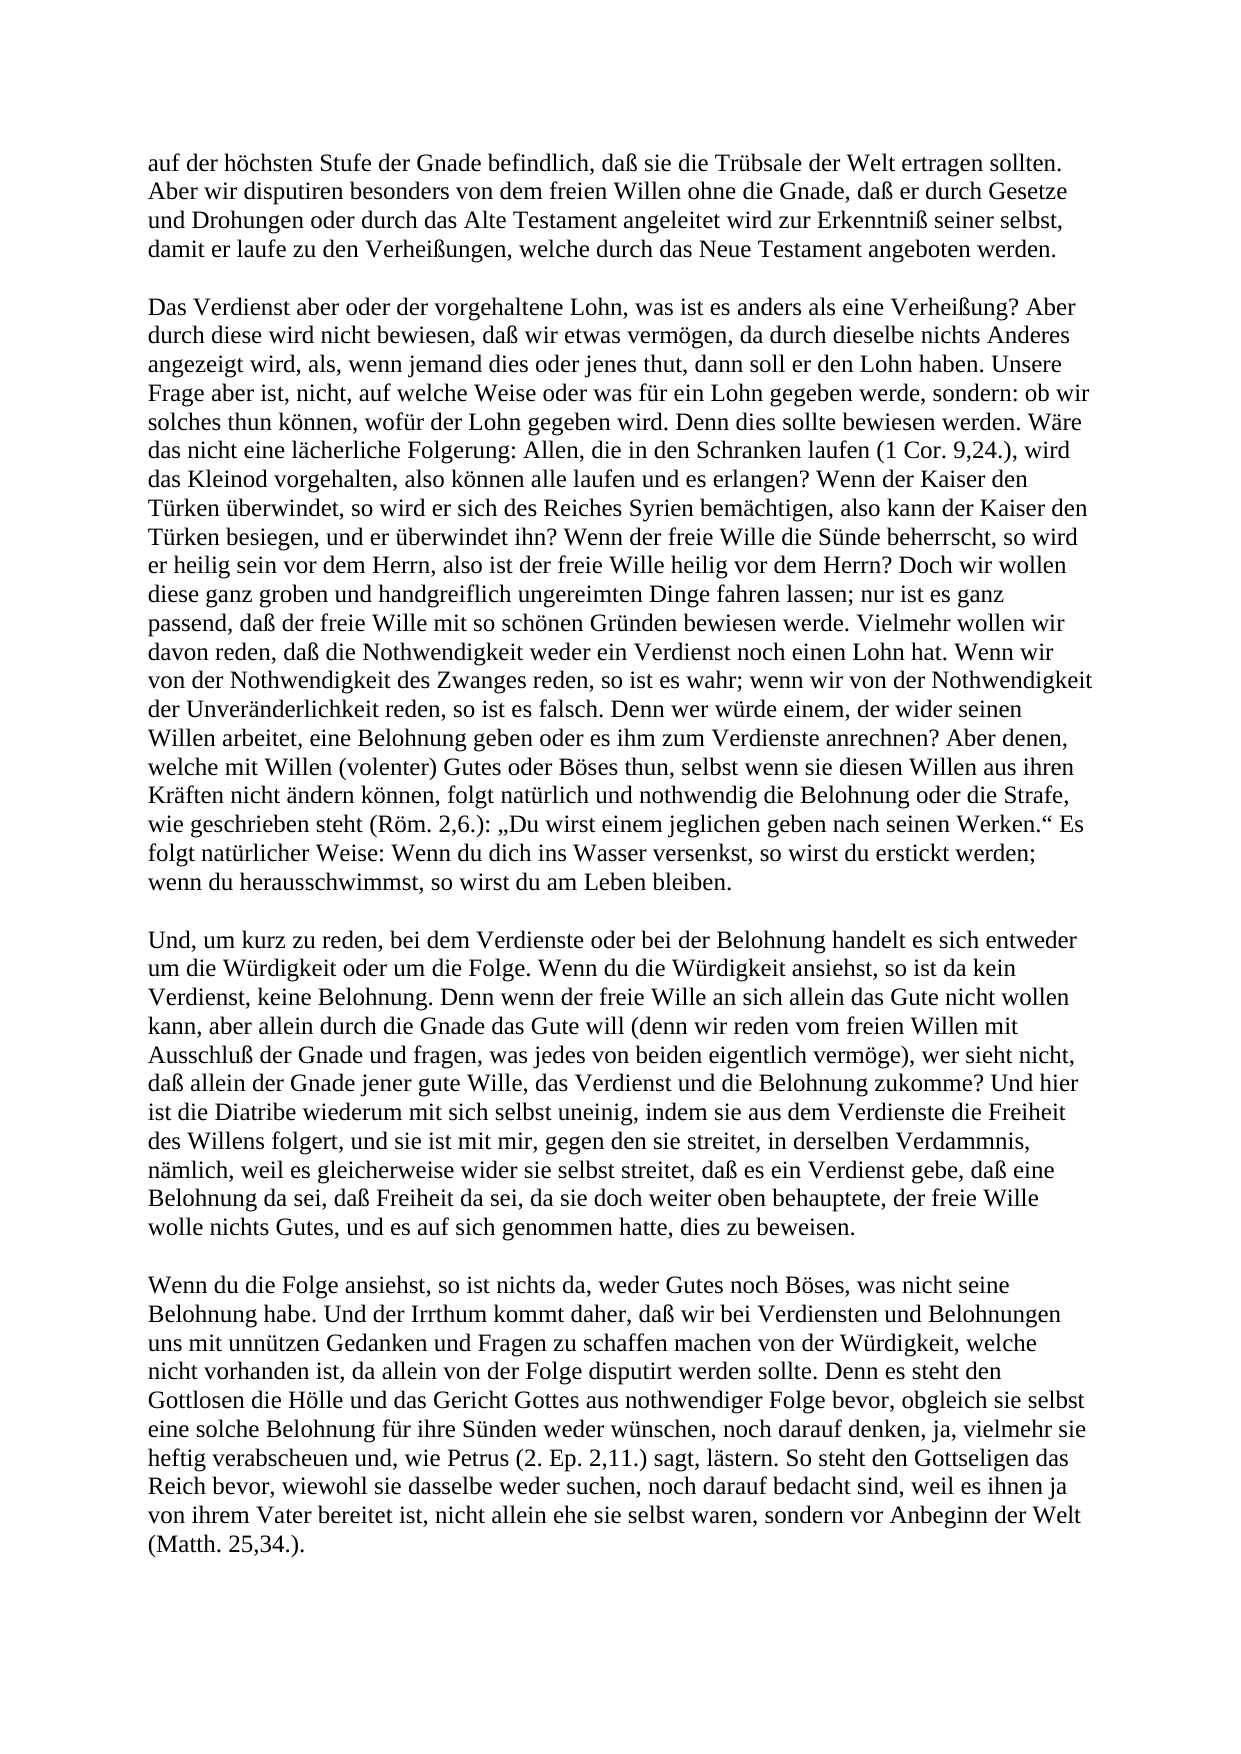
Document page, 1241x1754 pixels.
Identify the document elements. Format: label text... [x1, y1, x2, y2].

text Und, um kurz zu reden, bei dem Verdienste oder bei der Belohnung handelt es sich entweder um die Würdigkeit oder um die Folge. Wenn du die Würdigkeit ansiehst, so ist da kein Verdienst, keine Belohnung. Denn wenn der freie Wille an sich allein das Gute nicht wollen kann, aber allein durch die Gnade das Gute will (denn wir reden vom freien Willen mit Ausschluß der Gnade und fragen, was jedes von beiden eigentlich vermöge), wer sieht nicht, daß allein der Gnade jener gute Wille, das Verdienst und die Belohnung zukomme? Und hier ist die Diatribe wiederum mit sich selbst uneinig, indem sie aus dem Verdienste die Freiheit des Willens folgert, und sie ist mit mir, gegen den sie streitet, in derselben Verdammnis, nämlich, weil es gleicherweise wider sie selbst streitet, daß es ein Verdienst gebe, daß eine Belohnung da sei, daß Freiheit da sei, da sie doch weiter oben behauptete, der freie Wille wolle nichts Gutes, und es auf sich genommen hatte, dies zu beweisen. [148, 925, 1093, 1241]
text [148, 148, 1093, 263]
text Wenn du die Folge ansiehst, so ist nichts da, weder Gutes noch Böses, was nicht seine Belohnung habe. Und der Irrthum kommt daher, daß wir bei Verdiensten und Belohnungen uns mit unnützen Gedanken und Fragen zu schaffen machen von der Würdigkeit, welche nicht vorhanden ist, da allein von der Folge disputirt werden sollte. Denn es steht den Gottlosen die Hölle und das Gericht Gottes aus nothwendiger Folge bevor, obgleich sie selbst eine solche Belohnung für ihre Sünden weder wünschen, noch darauf denken, ja, vielmehr sie heftig verabscheuen und, wie Petrus (2. Ep. 2,11.) sagt, lästern. So steht den Gottseligen das Reich bevor, wiewohl sie dasselbe weder suchen, noch darauf bedacht sind, weil es ihnen ja von ihrem Vater bereitet ist, nicht allein ehe sie selbst waren, sondern vor Anbeginn der Welt (Matth. 25,34.). [148, 1270, 1093, 1558]
text Das Verdienst aber oder der vorgehaltene Lohn, was ist es anders als eine Verheißung? Aber durch diese wird nicht bewiesen, daß wir etwas vermögen, da durch dieselbe nichts Anderes angezeigt wird, als, wenn jemand dies oder jenes thut, dann soll er den Lohn haben. Unsere Frage aber ist, nicht, auf welche Weise oder was für ein Lohn gegeben werde, sondern: ob wir solches thun können, wofür der Lohn gegeben wird. Denn dies sollte bewiesen werden. Wäre das nicht eine lächerliche Folgerung: Allen, die in den Schranken laufen (1 Cor. 9,24.), wird das Kleinod vorgehalten, also können alle laufen und es erlangen? Wenn der Kaiser den Türken überwindet, so wird er sich des Reiches Syrien bemächtigen, also kann der Kaiser den Türken besiegen, und er überwindet ihn? Wenn der freie Wille die Sünde beherrscht, so wird er heilig sein vor dem Herrn, also ist der freie Wille heilig vor dem Herrn? Doch wir wollen diese ganz groben und handgreiflich ungereimten Dinge fahren lassen; nur ist es ganz passend, daß der freie Wille mit so schönen Gründen bewiesen werde. Vielmehr wollen wir davon reden, daß die Nothwendigkeit weder ein Verdienst noch einen Lohn hat. Wenn wir von der Nothwendigkeit des Zwanges reden, so ist es wahr; wenn wir von der Nothwendigkeit der Unveränderlichkeit reden, so ist es falsch. Denn wer würde einem, der wider seinen Willen arbeitet, eine Belohnung geben oder es ihm zum Verdienste anrechnen? Aber denen, welche mit Willen (volenter) Gutes oder Böses thun, selbst wenn sie diesen Willen aus ihren Kräften nicht ändern können, folgt natürlich und nothwendig die Belohnung oder die Strafe, wie geschrieben steht (Röm. 2,6.): „Du wirst einem jeglichen geben nach seinen Werken.“ Es folgt natürlicher Weise: Wenn du dich ins Wasser versenkst, so wirst du erstickt werden; wenn du herausschwimmst, so wirst du am Leben bleiben. [148, 292, 1093, 896]
